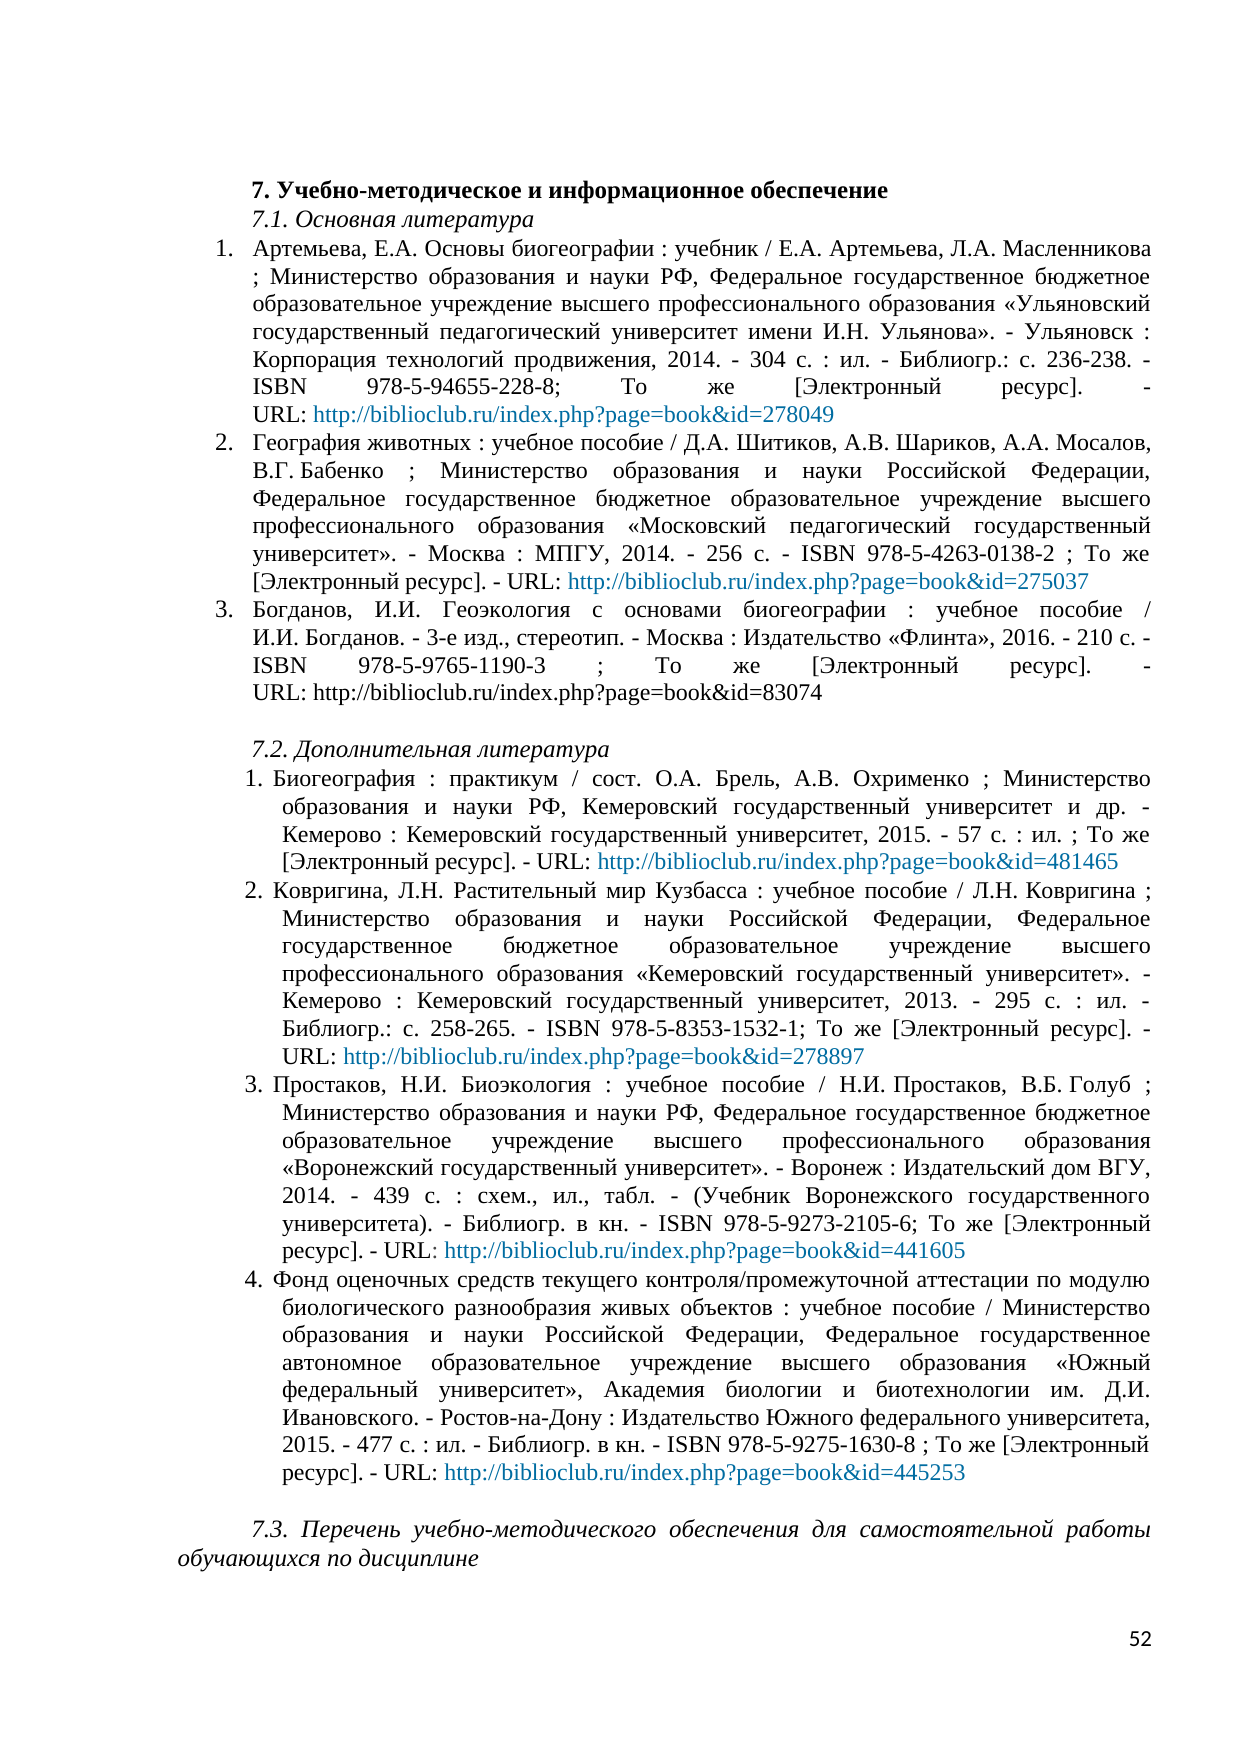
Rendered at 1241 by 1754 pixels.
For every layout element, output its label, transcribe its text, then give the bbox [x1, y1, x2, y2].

list Ковригина, Л.Н. Растительный мир Кузбасса : учебное пособие / Л.Н. Ковригина ; Министерство образования и науки Российской Федерации, Федеральное государственное бюджетное образовательное учреждение высшего профессионального образования «Кемеровский государственный университет». - Кемерово : Кемеровский государственный университет, 2013. - 295 с. : ил. - Библиогр.: с. 258-265. - ISBN 978-5-8353-1532-1; То же [Электронный ресурс]. - URL: http://biblioclub.ru/index.php?page=book&id=278897 [244, 875, 1152, 1069]
picture [1084, 856, 1090, 863]
list Артемьева, Е.А. Основы биогеографии : учебник / Е.А. Артемьева, Л.А. Масленникова ; Министерство образования и науки РФ, Федеральное государственное бюджетное образовательное учреждение высшего профессионального образования «Ульяновский государственный педагогический университет имени И.Н. Ульянова». - Ульяновск : Корпорация технологий продвижения, 2014. - 304 с. : ил. - Библиогр.: с. 236-238. - ISBN 978-5-94655-228-8; То же [Электронный ресурс]. - URL: http://biblioclub.ru/index.php?page=book&id=278049 [215, 233, 1152, 427]
list Богданов, И.И. Геоэкология с основами биогеографии : учебное пособие / И.И. Богданов. - 3-е изд., стереотип. - Москва : Издательство «Флинта», 2016. - 210 с. - ISBN 978-5-9765-1190-3 ; То же [Электронный ресурс]. - URL: http://biblioclub.ru/index.php?page=book&id=83074 [215, 594, 1152, 706]
picture [1048, 856, 1054, 863]
picture [895, 1467, 901, 1474]
picture [895, 1245, 901, 1252]
text 7.3. Перечень учебно-методического обеспечения для самостоятельной работы обучающихся по дисциплине [177, 1514, 1152, 1572]
picture [648, 852, 655, 867]
text 7.1. Основная литература [177, 204, 1152, 233]
picture [1032, 580, 1037, 589]
picture [1080, 580, 1085, 589]
picture [612, 573, 618, 587]
text 7. Учебно-методическое и информационное обеспечение [177, 176, 1152, 204]
picture [856, 1054, 861, 1062]
list Фонд оценочных средств текущего контроля/промежуточной аттестации по модулю биологического разнообразия живых объектов : учебное пособие / Министерство образования и науки Российской Федерации, Федеральное государственное автономное образовательное учреждение высшего образования «Южный федеральный университет», Академия биологии и биотехнологии им. Д.И. Ивановского. - Ростов-на-Дону : Издательство Южного федерального университета, 2015. - 477 с. : ил. - Библиогр. в кн. - ISBN 978-5-9275-1630-8 ; То же [Электронный ресурс]. - URL: http://biblioclub.ru/index.php?page=book&id=445253 [244, 1264, 1152, 1486]
list Простаков, Н.И. Биоэкология : учебное пособие / Н.И. Простаков, В.Б. Голуб ; Министерство образования и науки РФ, Федеральное государственное бюджетное образовательное учреждение высшего профессионального образования «Воронежский государственный университет». - Воронеж : Издательский дом ВГУ, 2014. - 439 с. : схем., ил., табл. - (Учебник Воронежского государственного университета). - Библиогр. в кн. - ISBN 978-5-9273-2105-6; То же [Электронный ресурс]. - URL: http://biblioclub.ru/index.php?page=book&id=441605 [244, 1069, 1152, 1264]
list География животных : учебное пособие / Д.А. Шитиков, А.В. Шариков, А.А. Мосалов, В.Г. Бабенко ; Министерство образования и науки Российской Федерации, Федеральное государственное бюджетное образовательное учреждение высшего профессионального образования «Московский педагогический государственный университет». - Москва : МПГУ, 2014. - 256 с. - ISBN 978-5-4263-0138-2 ; То же [Электронный ресурс]. - URL: http://biblioclub.ru/index.php?page=book&id=275037 [215, 427, 1152, 594]
text 7.2. Дополнительная литература [177, 734, 1152, 763]
picture [493, 406, 499, 420]
list Биогеография : практикум / сост. О.А. Брель, А.В. Охрименко ; Министерство образования и науки РФ, Кемеровский государственный университет и др. - Кемерово : Кемеровский государственный университет, 2015. - 57 с. : ил. ; То же [Электронный ресурс]. - URL: http://biblioclub.ru/index.php?page=book&id=481465 [244, 763, 1152, 875]
picture [808, 1054, 813, 1062]
picture [357, 406, 363, 420]
